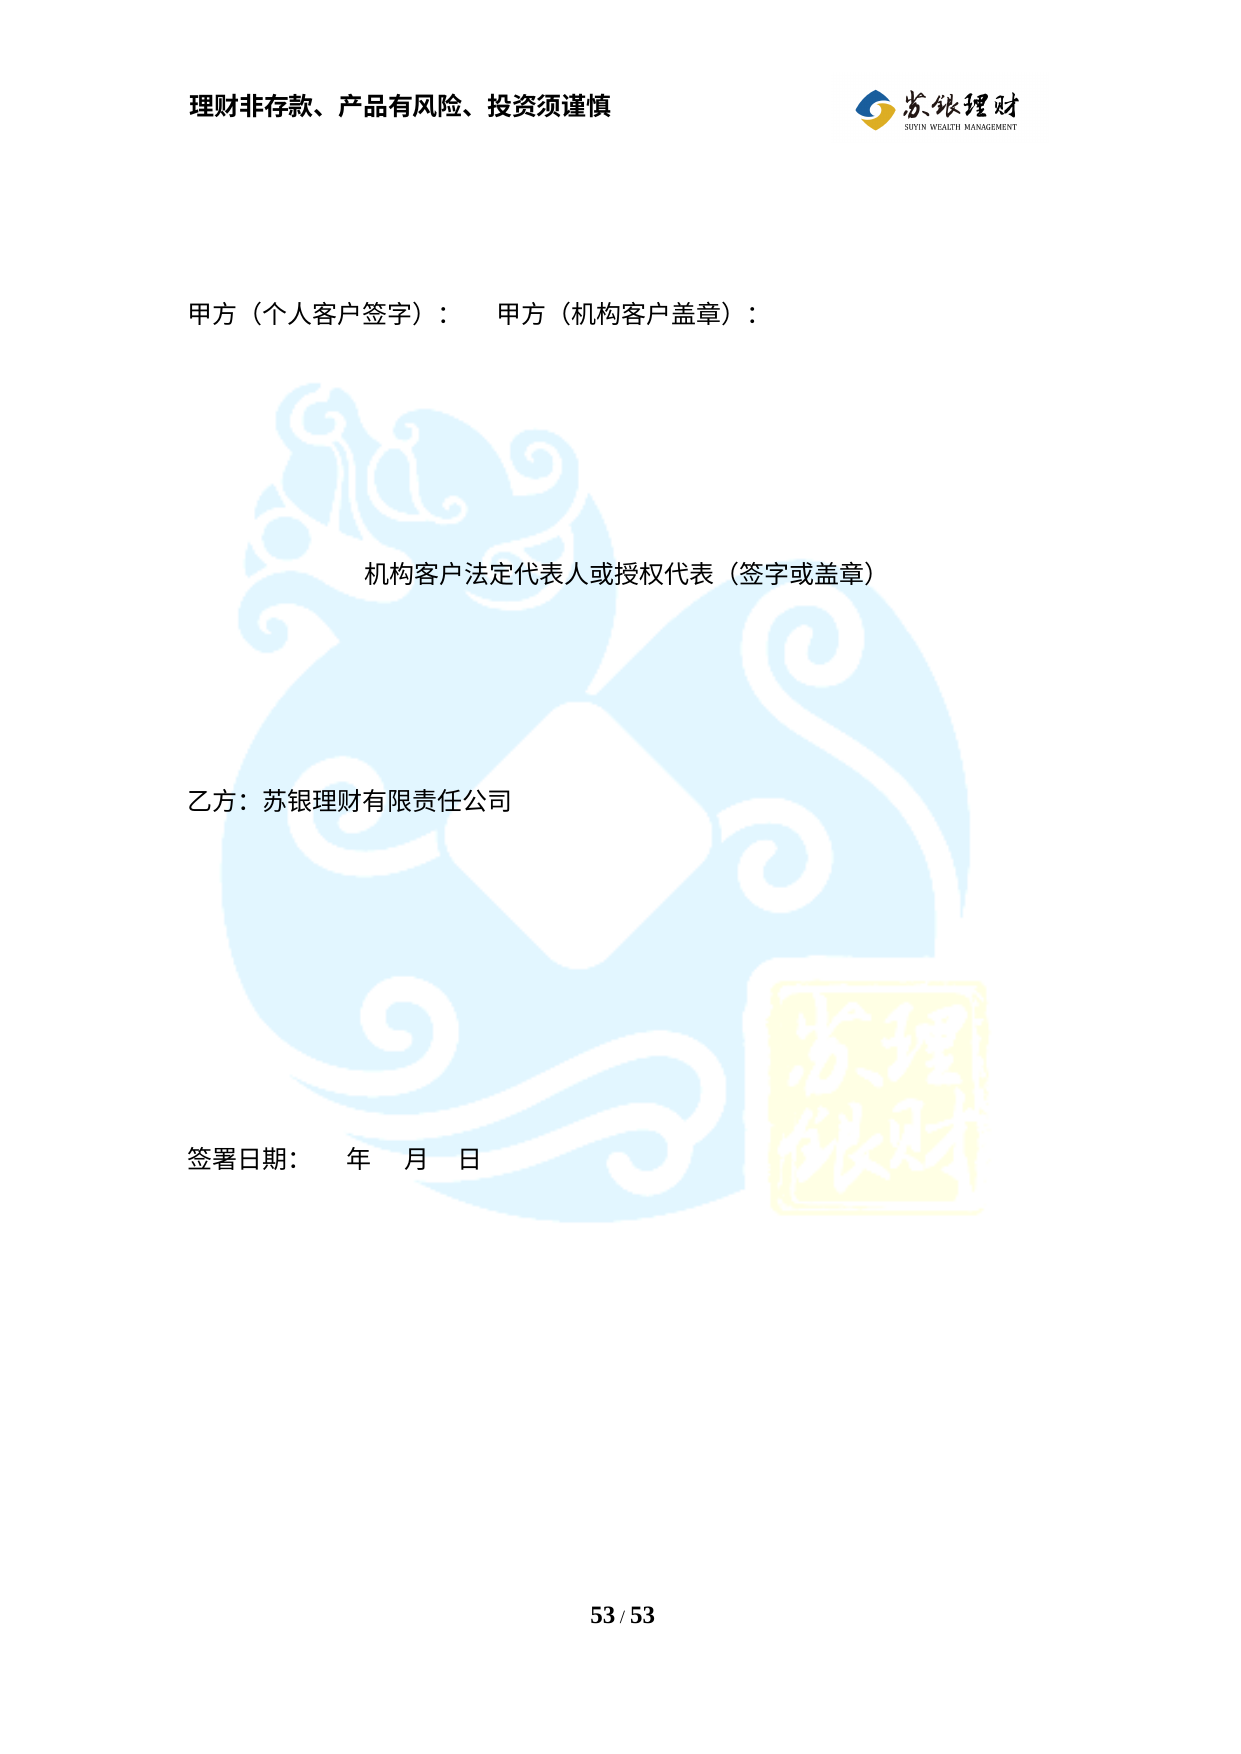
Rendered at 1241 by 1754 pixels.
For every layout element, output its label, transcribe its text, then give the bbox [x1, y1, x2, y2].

picture [831, 72, 1049, 143]
text 签署日期： 年 月 日 [187, 1125, 1053, 1190]
text 乙方：苏银理财有限责任公司 [187, 767, 1053, 832]
text 甲方（个人客户签字）： 甲方（机构客户盖章）： [187, 280, 1053, 345]
text 机构客户法定代表人或授权代表（签字或盖章） [187, 540, 1053, 605]
